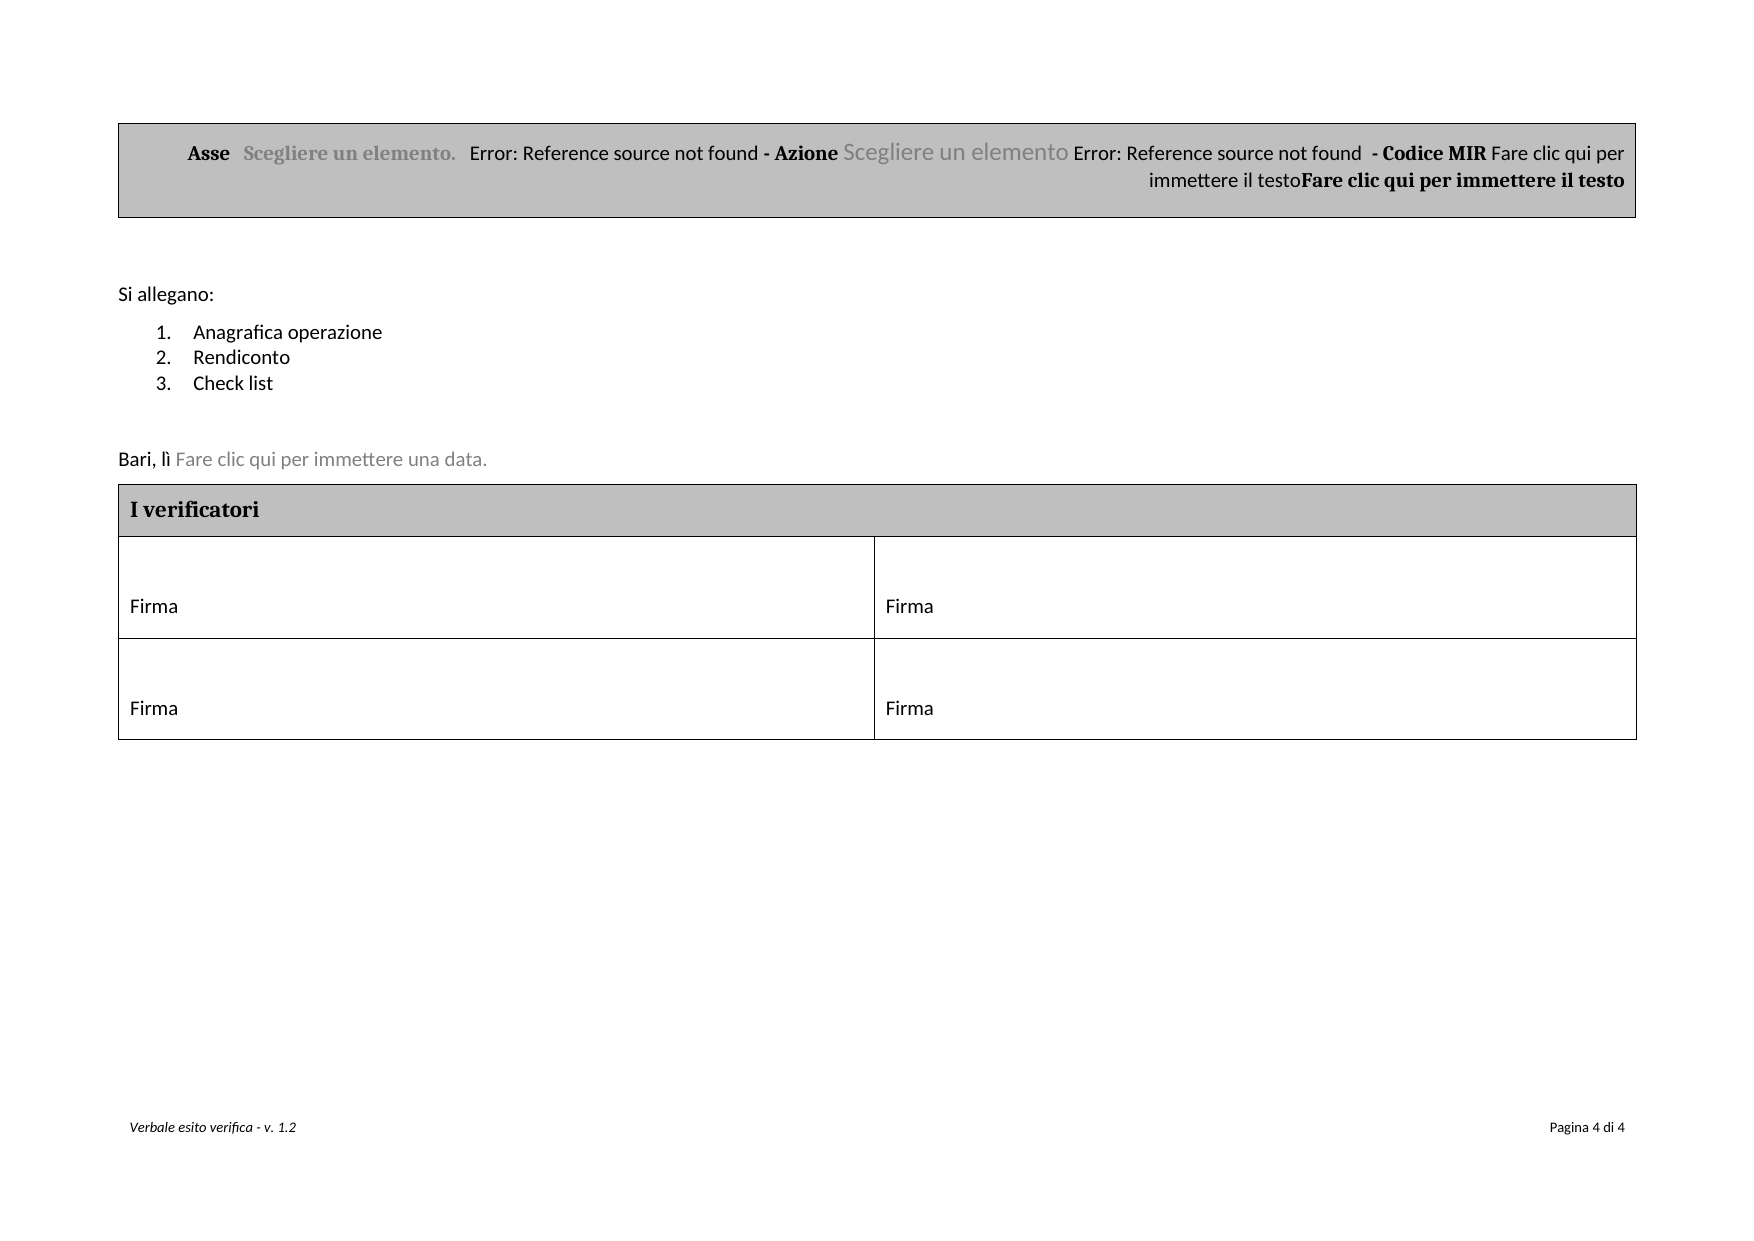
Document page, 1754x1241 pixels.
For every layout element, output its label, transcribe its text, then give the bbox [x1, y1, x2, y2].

table_cell Firma [875, 537, 1636, 637]
table_cell Firma [119, 537, 874, 637]
list Rendiconto [156, 344, 1636, 370]
text Bari, lì [118, 446, 1636, 471]
table_header I verificatori [119, 485, 1636, 536]
list Anagrafica operazione [156, 319, 1636, 344]
table_cell Firma [119, 639, 874, 739]
list Check list [156, 370, 1636, 395]
table_cell Firma [875, 639, 1636, 739]
text Si allegano: [118, 281, 1636, 307]
